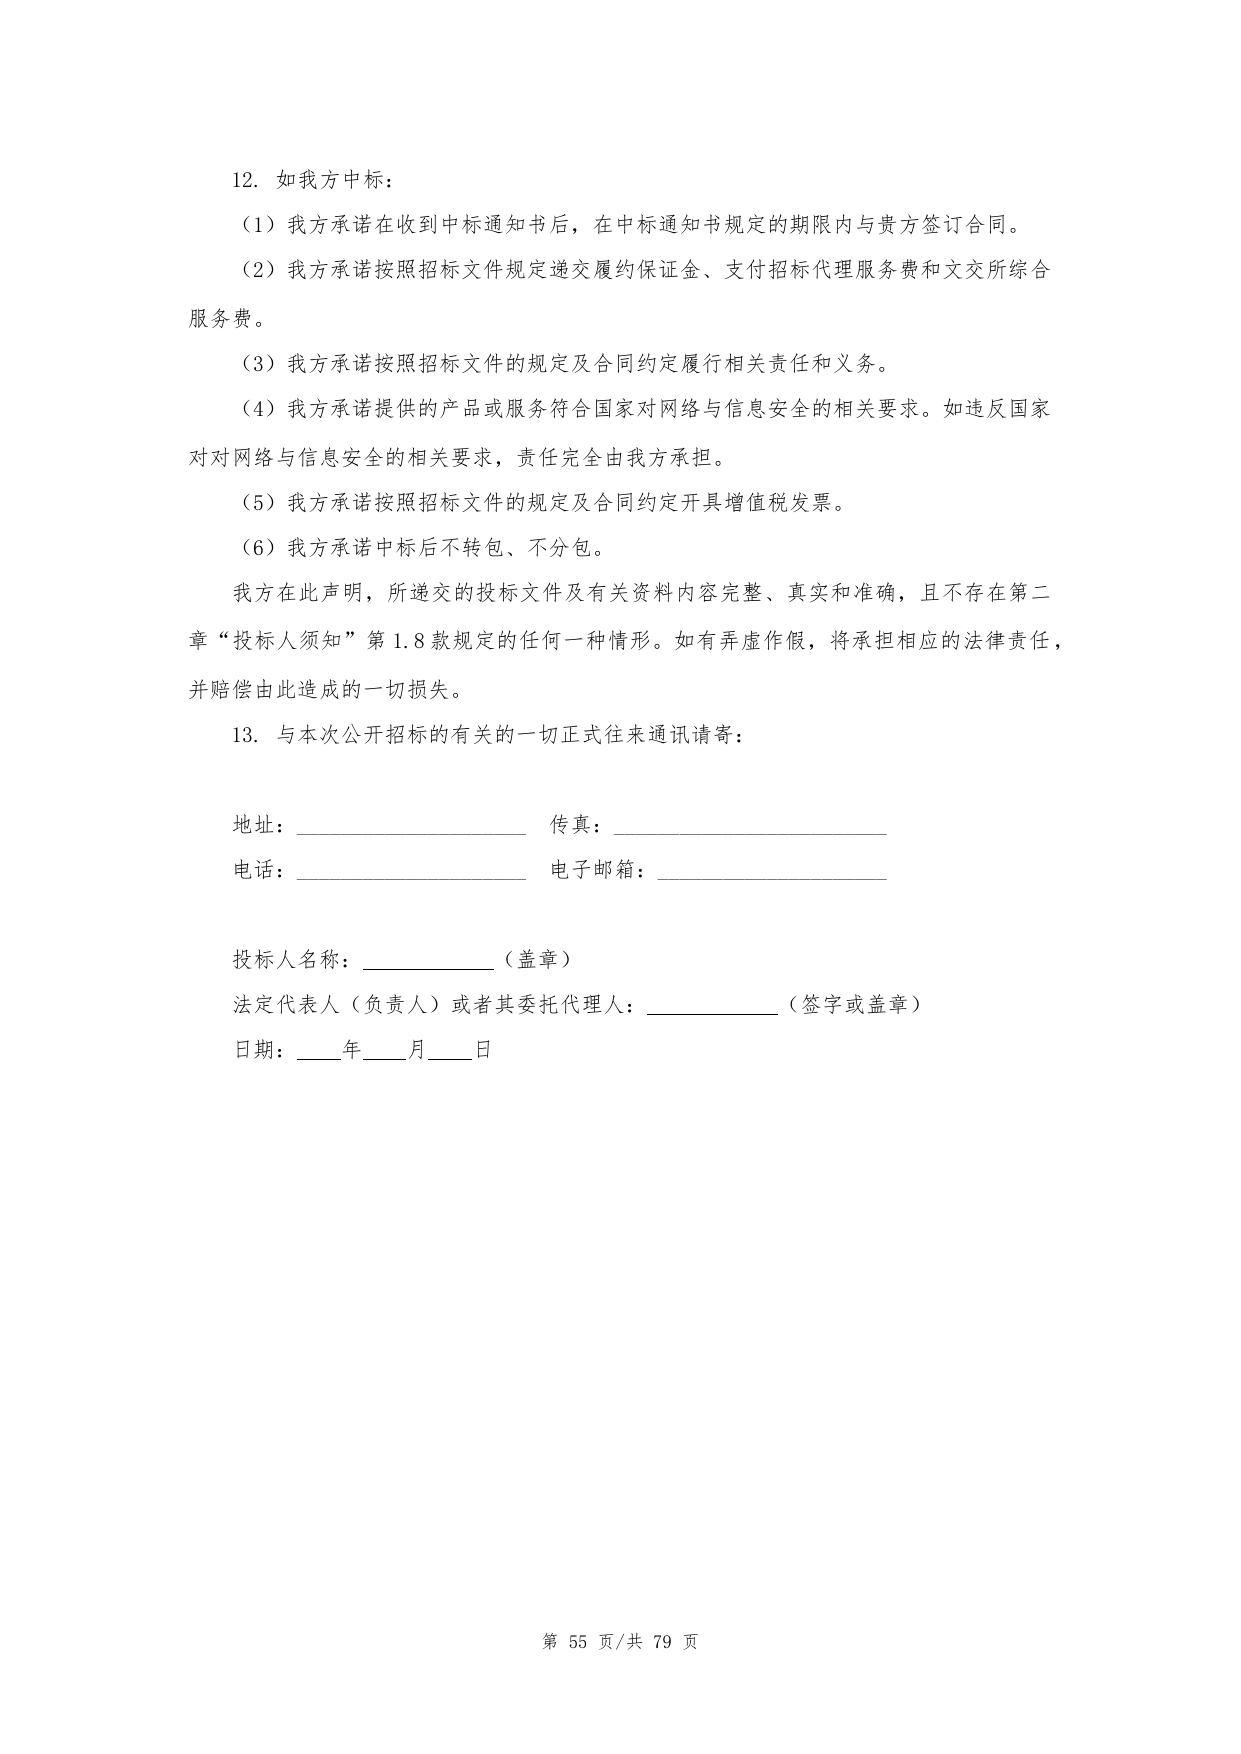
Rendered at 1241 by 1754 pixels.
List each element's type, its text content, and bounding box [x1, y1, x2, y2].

text 投标人名称： （盖章） [187, 942, 1053, 974]
text 日期： 年 月 日 [187, 1032, 1053, 1064]
text 13. 与本次公开招标的有关的一切正式往来通讯请寄： [187, 717, 1053, 749]
text 电话：_____________________ 电子邮箱：_____________________ [187, 852, 1053, 884]
text （3）我方承诺按照招标文件的规定及合同约定履行相关责任和义务。 [187, 346, 1053, 378]
text （1）我方承诺在收到中标通知书后，在中标通知书规定的期限内与贵方签订合同。 [187, 207, 1053, 239]
text 我方在此声明，所递交的投标文件及有关资料内容完整、真实和准确，且不存在第二章“投标人须知”第1.8款规定的任何一种情形。如有弄虚作假，将承担相应的法律责任，并赔偿由此造成的一切损失。 [187, 574, 1053, 704]
text （5）我方承诺按照招标文件的规定及合同约定开具增值税发票。 [187, 484, 1053, 517]
text 地址：_____________________ 传真：_________________________ [187, 807, 1053, 839]
text 12. 如我方中标： [187, 162, 1053, 194]
text （4）我方承诺提供的产品或服务符合国家对网络与信息安全的相关要求。如违反国家对对网络与信息安全的相关要求，责任完全由我方承担。 [187, 391, 1053, 472]
text （2）我方承诺按照招标文件规定递交履约保证金、支付招标代理服务费和文交所综合服务费。 [187, 252, 1053, 333]
text 法定代表人（负责人）或者其委托代理人： （签字或盖章） [187, 987, 1053, 1019]
text （6）我方承诺中标后不转包、不分包。 [187, 529, 1053, 562]
